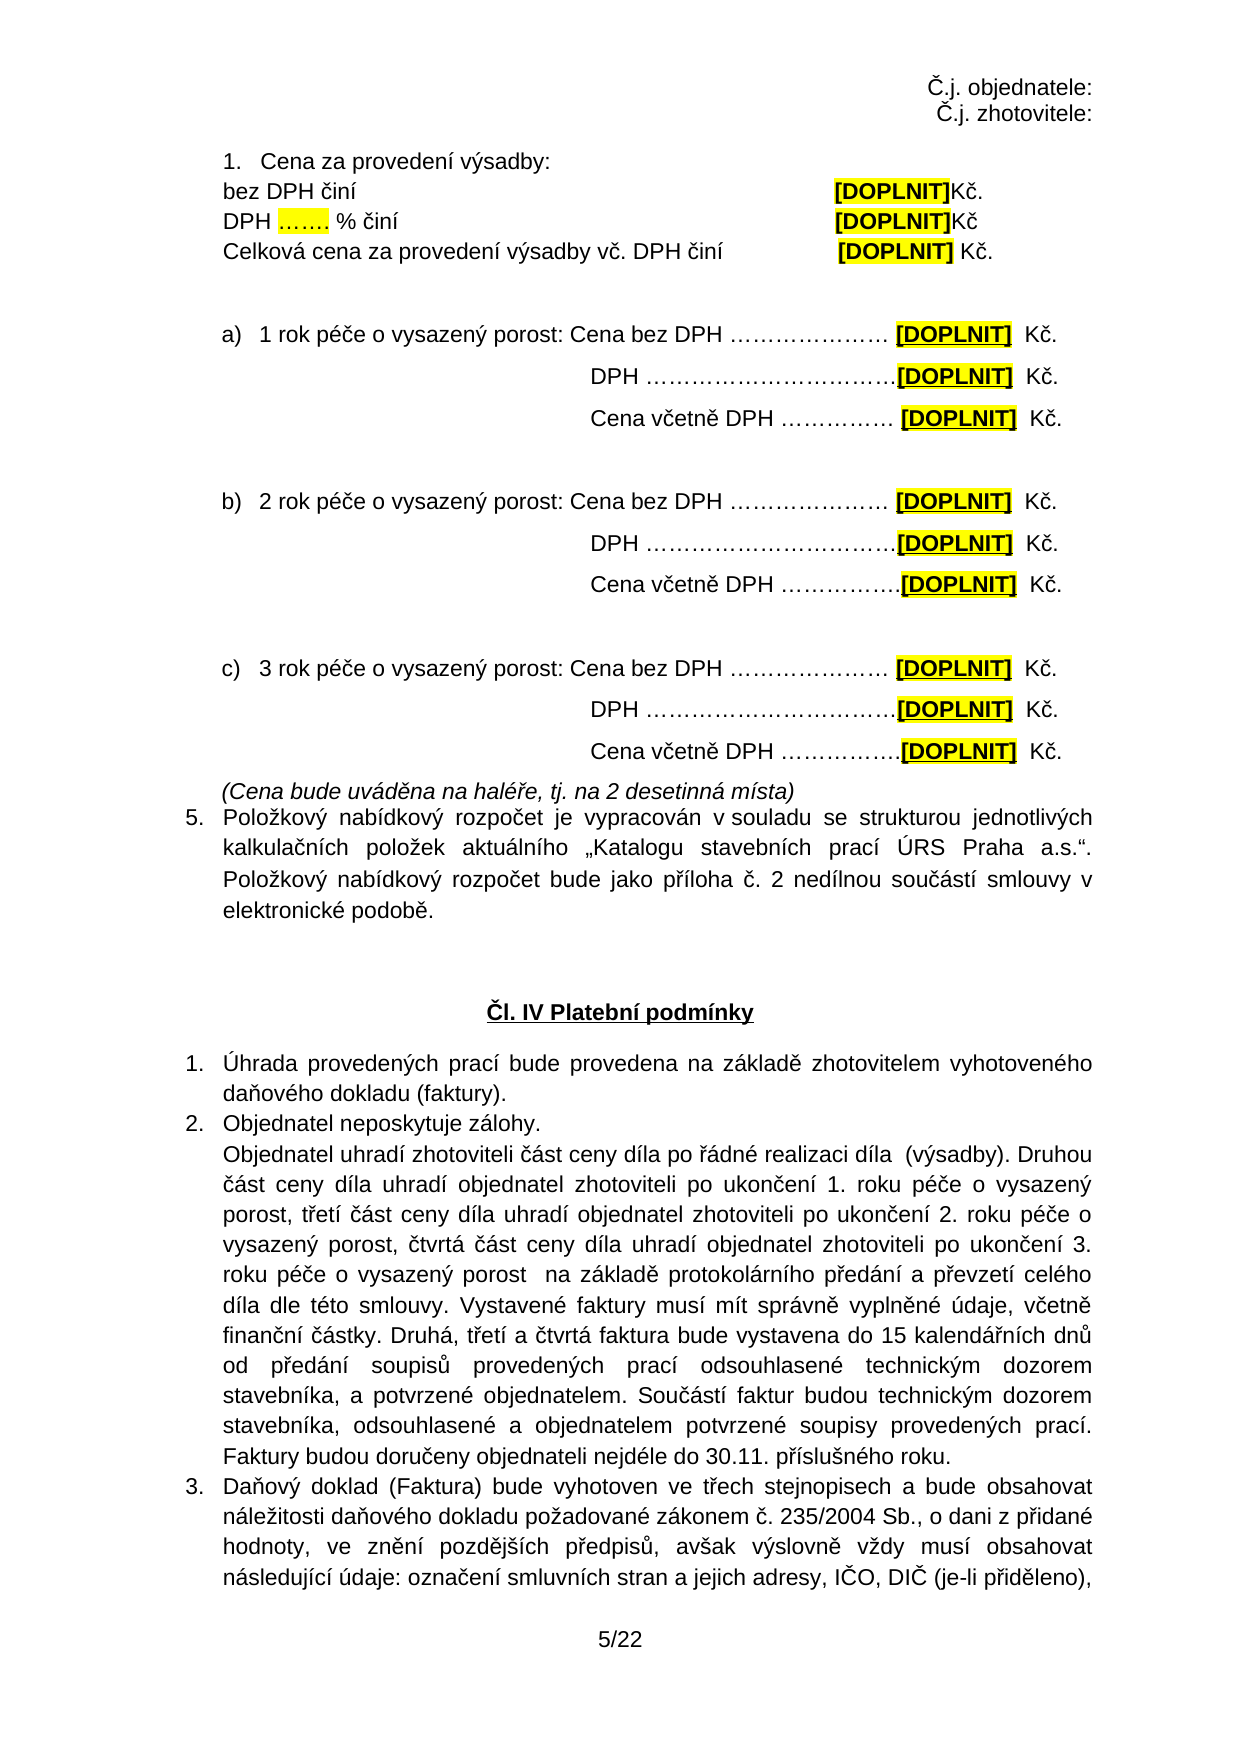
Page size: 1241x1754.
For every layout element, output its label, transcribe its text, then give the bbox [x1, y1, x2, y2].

list Objednatel uhradí zhotoviteli část ceny díla po řádné realizaci díla (výsadby). Druhou část ceny díla uhradí objednatel zhotoviteli po ukončení 1. roku péče o vysazený porost, třetí část ceny díla uhradí objednatel zhotoviteli po ukončení 2. roku péče o vysazený porost, čtvrtá část ceny díla uhradí objednatel zhotoviteli po ukončení 3. roku péče o vysazený porost na základě protokolárního předání a převzetí celého díla dle této smlouvy. Vystavené faktury musí mít správně vyplněné údaje, včetně finanční částky. Druhá, třetí a čtvrtá faktura bude vystavena do 15 kalendářních dnů od předání soupisů provedených prací odsouhlasené technickým dozorem stavebníka, a potvrzené objednatelem. Součástí faktur budou technickým dozorem stavebníka, odsouhlasené a objednatelem potvrzené soupisy provedených prací. Faktury budou doručeny objednateli nejdéle do 30.11. příslušného roku. [223, 1141, 1093, 1469]
list Objednatel neposkytuje zálohy. [185, 1110, 1093, 1137]
list Cena za provedení výsadby: [223, 148, 1093, 174]
text DPH ……………………………[DOPLNIT] Kč. [148, 361, 1093, 390]
text DPH ……………………………[DOPLNIT] Kč. [148, 694, 1093, 724]
text Cena včetně DPH …………….[DOPLNIT] Kč. [148, 569, 1093, 599]
text Čl. IV Platební podmínky [148, 999, 1093, 1025]
list 3 rok péče o vysazený porost: Cena bez DPH ………………… [DOPLNIT] Kč. [221, 653, 1093, 682]
list 1 rok péče o vysazený porost: Cena bez DPH ………………… [DOPLNIT] Kč. [221, 319, 1093, 349]
text (Cena bude uváděna na haléře, tj. na 2 desetinná místa) [148, 778, 1093, 804]
text Cena včetně DPH …………… [DOPLNIT] Kč. [148, 403, 1093, 432]
list DPH ……. % činí [DOPLNIT]Kč Celková cena za provedení výsadby vč. DPH činí [DOPLNIT] Kč. [223, 208, 1093, 264]
list 2 rok péče o vysazený porost: Cena bez DPH ………………… [DOPLNIT] Kč. [221, 486, 1093, 515]
list bez DPH činí [DOPLNIT]Kč. [223, 178, 834, 204]
list Úhrada provedených prací bude provedena na základě zhotovitelem vyhotoveného daňového dokladu (faktury). [185, 1050, 1093, 1106]
text DPH ……………………………[DOPLNIT] Kč. [148, 528, 1093, 557]
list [185, 1473, 1093, 1590]
text Cena včetně DPH …………….[DOPLNIT] Kč. [148, 736, 1093, 765]
list Položkový nabídkový rozpočet je vypracován v souladu se strukturou jednotlivých kalkulačních položek aktuálního „Katalogu stavebních prací ÚRS Praha a.s.“. Položkový nabídkový rozpočet bude jako příloha č. 2 nedílnou součástí smlouvy v elektronické podobě. [185, 804, 1093, 923]
list bez DPH činí [DOPLNIT]Kč. [950, 178, 1093, 204]
